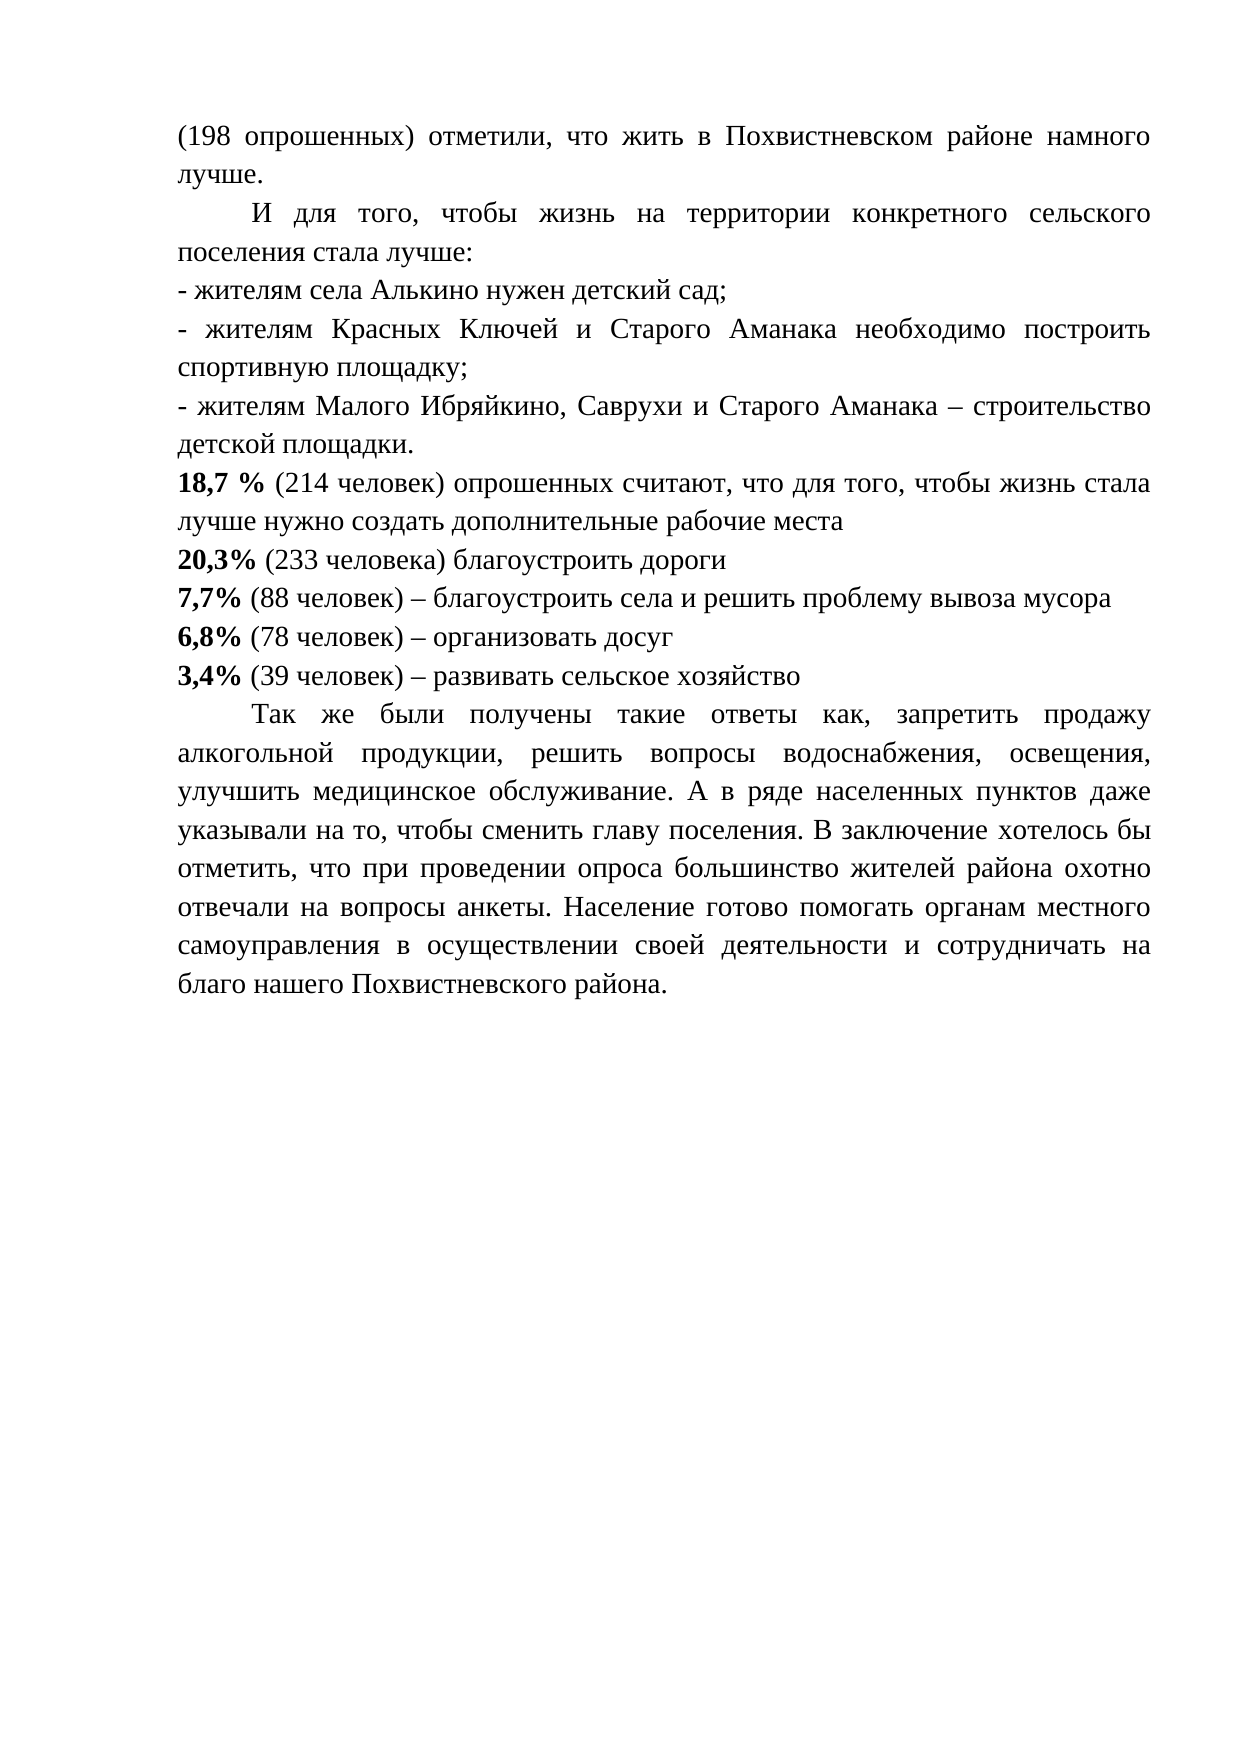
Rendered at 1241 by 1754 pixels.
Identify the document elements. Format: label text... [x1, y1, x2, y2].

text - жителям Малого Ибряйкино, Саврухи и Старого Аманака – строительство детской площадки. [177, 388, 1152, 460]
text 18,7 % (214 человек) опрошенных считают, что для того, чтобы жизнь стала лучше нужно создать дополнительные рабочие места [177, 465, 1152, 537]
text Так же были получены такие ответы как, запретить продажу алкогольной продукции, решить вопросы водоснабжения, освещения, улучшить медицинское обслуживание. А в ряде населенных пунктов даже указывали на то, чтобы сменить главу поселения. В заключение хотелось бы отметить, что при проведении опроса большинство жителей района охотно отвечали на вопросы анкеты. Население готово помогать органам местного самоуправления в осуществлении своей деятельности и сотрудничать на благо нашего Похвистневского района. [177, 696, 1152, 999]
text 20,3% (233 человека) благоустроить дороги [177, 542, 1152, 576]
text - жителям Красных Ключей и Старого Аманака необходимо построить спортивную площадку; [177, 311, 1152, 383]
text 6,8% (78 человек) – организовать досуг [177, 619, 1152, 653]
text И для того, чтобы жизнь на территории конкретного сельского поселения стала лучше: [177, 195, 1152, 267]
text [177, 118, 1152, 190]
text - жителям села Алькино нужен детский сад; [177, 272, 1152, 306]
text 7,7% (88 человек) – благоустроить села и решить проблему вывоза мусора [177, 581, 1152, 614]
text 3,4% (39 человек) – развивать сельское хозяйство [177, 658, 1152, 691]
